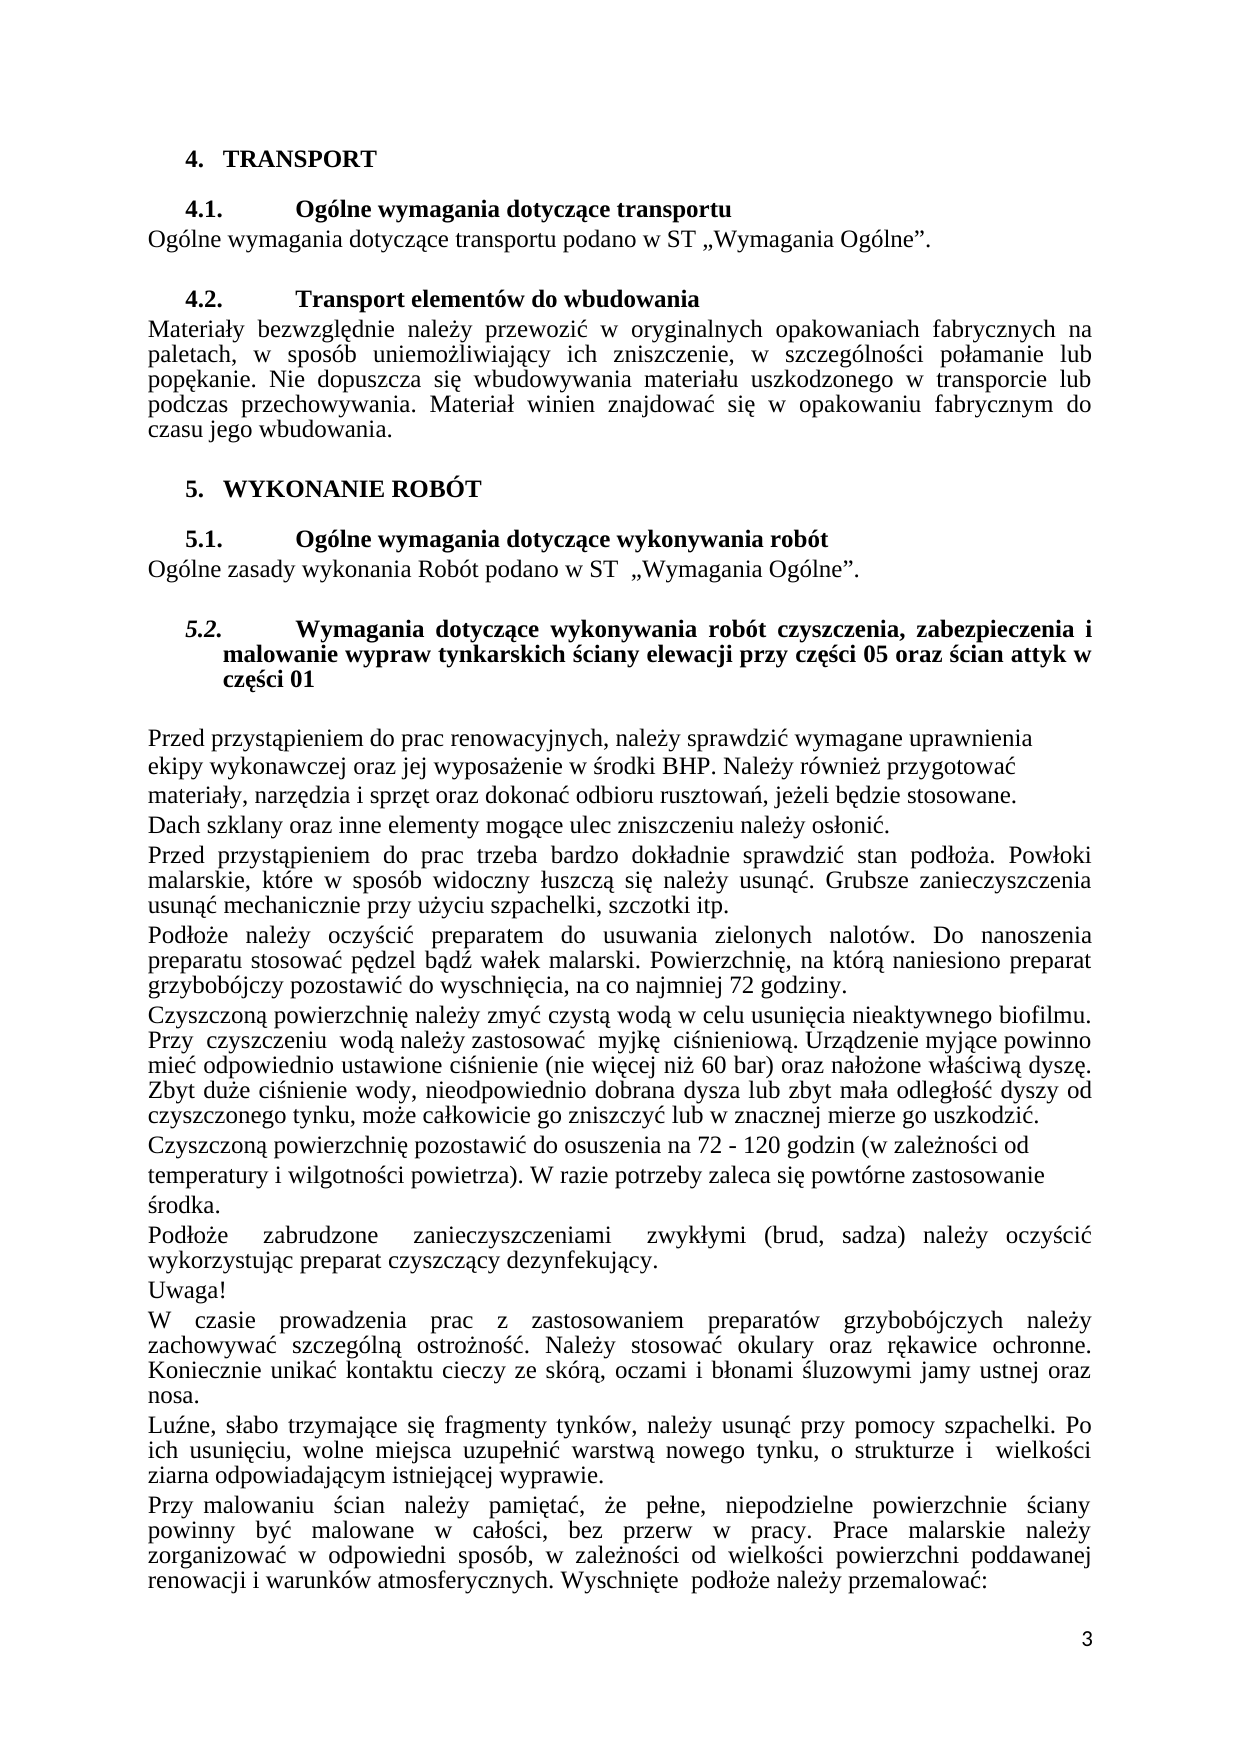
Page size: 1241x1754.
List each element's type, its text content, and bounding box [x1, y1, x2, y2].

text W czasie prowadzenia prac z zastosowaniem preparatów grzybobójczych należy zachowywać szczególną ostrożność. Należy stosować okulary oraz rękawice ochronne. Koniecznie unikać kontaktu cieczy ze skórą, oczami i błonami śluzowymi jamy ustnej oraz nosa. [148, 1309, 1093, 1409]
text środka. [148, 1194, 1093, 1219]
list Transport elementów do wbudowania [185, 288, 1093, 313]
text Podłoże należy oczyścić preparatem do usuwania zielonych nalotów. Do nanoszenia preparatu stosować pędzel bądź wałek malarski. Powierzchnię, na którą naniesiono preparat grzybobójczy pozostawić do wyschnięcia, na co najmniej 72 godziny. [148, 924, 1093, 999]
text Przed przystąpieniem do prac trzeba bardzo dokładnie sprawdzić stan podłoża. Powłoki malarskie, które w sposób widoczny łuszczą się należy usunąć. Grubsze zanieczyszczenia usunąć mechanicznie przy użyciu szpachelki, szczotki itp. [148, 844, 1093, 919]
list TRANSPORT [185, 148, 1093, 173]
text Dach szklany oraz inne elementy mogące ulec zniszczeniu należy osłonić. [148, 814, 1093, 839]
text Materiały bezwzględnie należy przewozić w oryginalnych opakowaniach fabrycznych na paletach, w sposób uniemożliwiający ich zniszczenie, w szczególności połamanie lub popękanie. Nie dopuszcza się wbudowywania materiału uszkodzonego w transporcie lub podczas przechowywania. Materiał winien znajdować się w opakowaniu fabrycznym do czasu jego wbudowania. [148, 318, 1093, 443]
text temperatury i wilgotności powietrza). W razie potrzeby zaleca się powtórne zastosowanie [148, 1164, 1093, 1189]
text Ogólne zasady wykonania Robót podano w ST „Wymagania Ogólne”. [148, 558, 1093, 583]
text Luźne, słabo trzymające się fragmenty tynków, należy usunąć przy pomocy szpachelki. Po ich usunięciu, wolne miejsca uzupełnić warstwą nowego tynku, o strukturze i wielkości ziarna odpowiadającym istniejącej wyprawie. [148, 1414, 1093, 1489]
list Wymagania dotyczące wykonywania robót czyszczenia, zabezpieczenia i malowanie wypraw tynkarskich ściany elewacji przy części 05 oraz ścian attyk w części 01 [185, 618, 1093, 693]
text Przed przystąpieniem do prac renowacyjnych, należy sprawdzić wymagane uprawnienia ekipy wykonawczej oraz jej wyposażenie w środki BHP. Należy również przygotować materiały, narzędzia i sprzęt oraz dokonać odbioru rusztowań, jeżeli będzie stosowane. [148, 723, 1093, 809]
list Ogólne wymagania dotyczące wykonywania robót [185, 528, 1093, 553]
text Przy malowaniu ścian należy pamiętać, że pełne, niepodzielne powierzchnie ściany powinny być malowane w całości, bez przerw w pracy. Prace malarskie należy zorganizować w odpowiedni sposób, w zależności od wielkości powierzchni poddawanej renowacji i warunków atmosferycznych. Wyschnięte podłoże należy przemalować: [148, 1494, 1093, 1594]
text Czyszczoną powierzchnię należy zmyć czystą wodą w celu usunięcia nieaktywnego biofilmu. Przy czyszczeniu wodą należy zastosować myjkę ciśnieniową. Urządzenie myjące powinno mieć odpowiednio ustawione ciśnienie (nie więcej niż 60 bar) oraz nałożone właściwą dyszę. Zbyt duże ciśnienie wody, nieodpowiednio dobrana dysza lub zbyt mała odległość dyszy od czyszczonego tynku, może całkowicie go zniszczyć lub w znacznej mierze go uszkodzić. [148, 1004, 1093, 1129]
list WYKONANIE ROBÓT [185, 478, 1093, 503]
text Ogólne wymagania dotyczące transportu podano w ST „Wymagania Ogólne”. [148, 228, 1093, 253]
list Ogólne wymagania dotyczące transportu [185, 198, 1093, 223]
text Czyszczoną powierzchnię pozostawić do osuszenia na 72 - 120 godzin (w zależności od [148, 1134, 1093, 1159]
text Uwaga! [148, 1279, 1093, 1304]
text Podłoże zabrudzone zanieczyszczeniami zwykłymi (brud, sadza) należy oczyścić wykorzystując preparat czyszczący dezynfekujący. [148, 1224, 1093, 1274]
